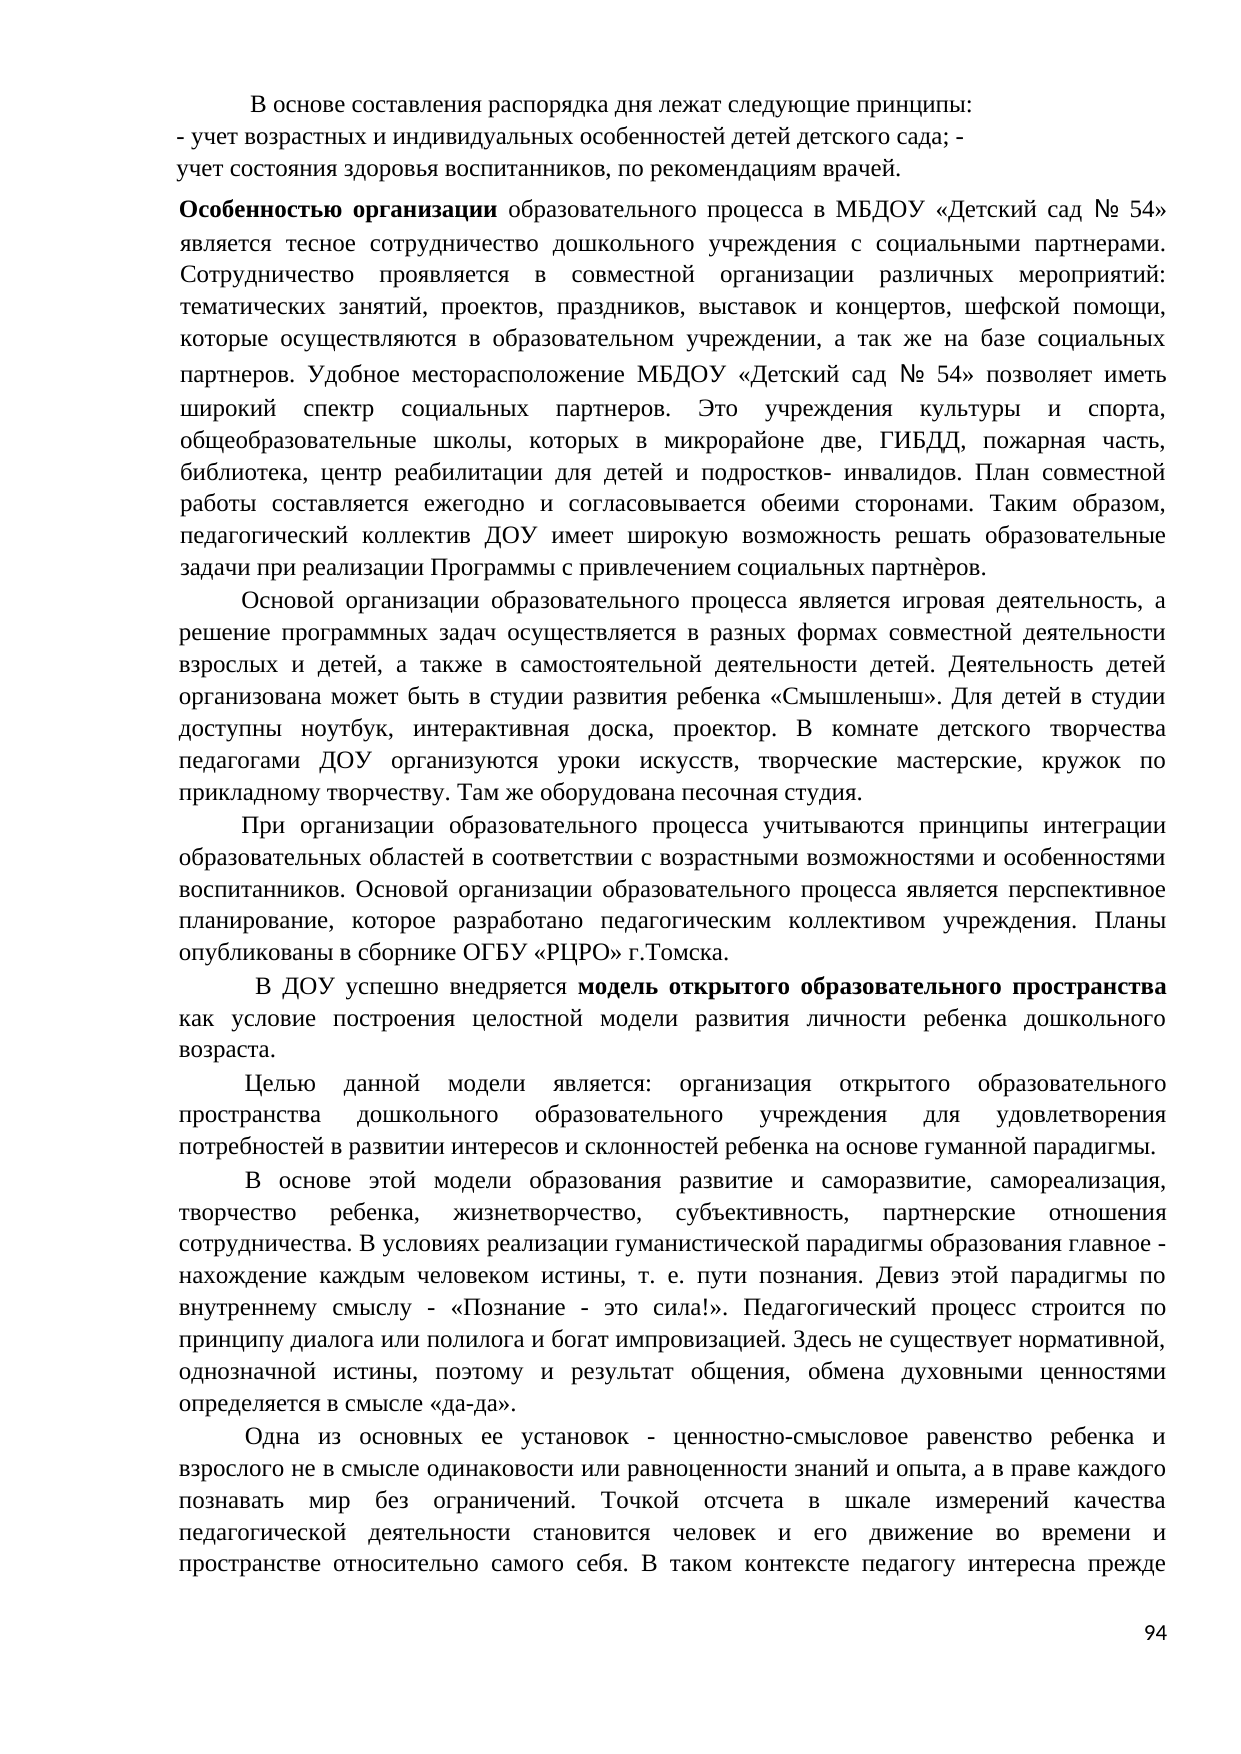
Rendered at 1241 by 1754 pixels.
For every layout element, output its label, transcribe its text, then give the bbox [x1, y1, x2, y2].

text Особенностью организации образовательного процесса в МБДОУ «Детский сад № 54» является тесное сотрудничество дошкольного учреждения с социальными партнерами. Сотрудничество проявляется в совместной организации различных мероприятий: тематических занятий, проектов, праздников, выставок и концертов, шефской помощи, которые осуществляются в образовательном учреждении, а так же на базе социальных партнеров. Удобное месторасположение МБДОУ «Детский сад № 54» позволяет иметь широкий спектр социальных партнеров. Это учреждения культуры и спорта, общеобразовательные школы, которых в микрорайоне две, ГИБДД, пожарная часть, библиотека, центр реабилитации для детей и подростков- инвалидов. План совместной работы составляется ежегодно и согласовывается обеими сторонами. Таким образом, педагогический коллектив ДОУ имеет широкую возможность решать образовательные задачи при реализации Программы с привлечением социальных партнѐров. [179, 191, 1167, 581]
text В основе составления распорядка дня лежат следующие принципы: - учет возрастных и индивидуальных особенностей детей детского сада; - учет состояния здоровья воспитанников, по рекомендациям врачей. [176, 89, 974, 182]
text В основе этой модели образования развитие и саморазвитие, самореализация, творчество ребенка, жизнетворчество, субъективность, партнерские отношения сотрудничества. В условиях реализации гуманистической парадигмы образования главное - нахождение каждым человеком истины, т. е. пути познания. Девиз этой парадигмы по внутреннему смыслу - «Познание - это сила!». Педагогический процесс строится по принципу диалога или полилога и богат импровизацией. Здесь не существует нормативной, однозначной истины, поэтому и результат общения, обмена духовными ценностями определяется в смысле «да-да». [179, 1165, 1167, 1417]
text Целью данной модели является: организация открытого образовательного пространства дошкольного образовательного учреждения для удовлетворения потребностей в развитии интересов и склонностей ребенка на основе гуманной парадигмы. [179, 1068, 1167, 1160]
text В ДОУ успешно внедряется модель открытого образовательного пространства как условие построения целостной модели развития личности ребенка дошкольного возраста. [179, 971, 1167, 1063]
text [179, 1421, 1167, 1577]
text При организации образовательного процесса учитываются принципы интеграции образовательных областей в соответствии с возрастными возможностями и особенностями воспитанников. Основой организации образовательного процесса является перспективное планирование, которое разработано педагогическим коллективом учреждения. Планы опубликованы в сборнике ОГБУ «РЦРО» г.Томска. [179, 810, 1167, 966]
text Основой организации образовательного процесса является игровая деятельность, а решение программных задач осуществляется в разных формах совместной деятельности взрослых и детей, а также в самостоятельной деятельности детей. Деятельность детей организована может быть в студии развития ребенка «Смышленыш». Для детей в студии доступны ноутбук, интерактивная доска, проектор. В комнате детского творчества педагогами ДОУ организуются уроки искусств, творческие мастерские, кружок по прикладному творчеству. Там же оборудована песочная студия. [179, 586, 1167, 806]
